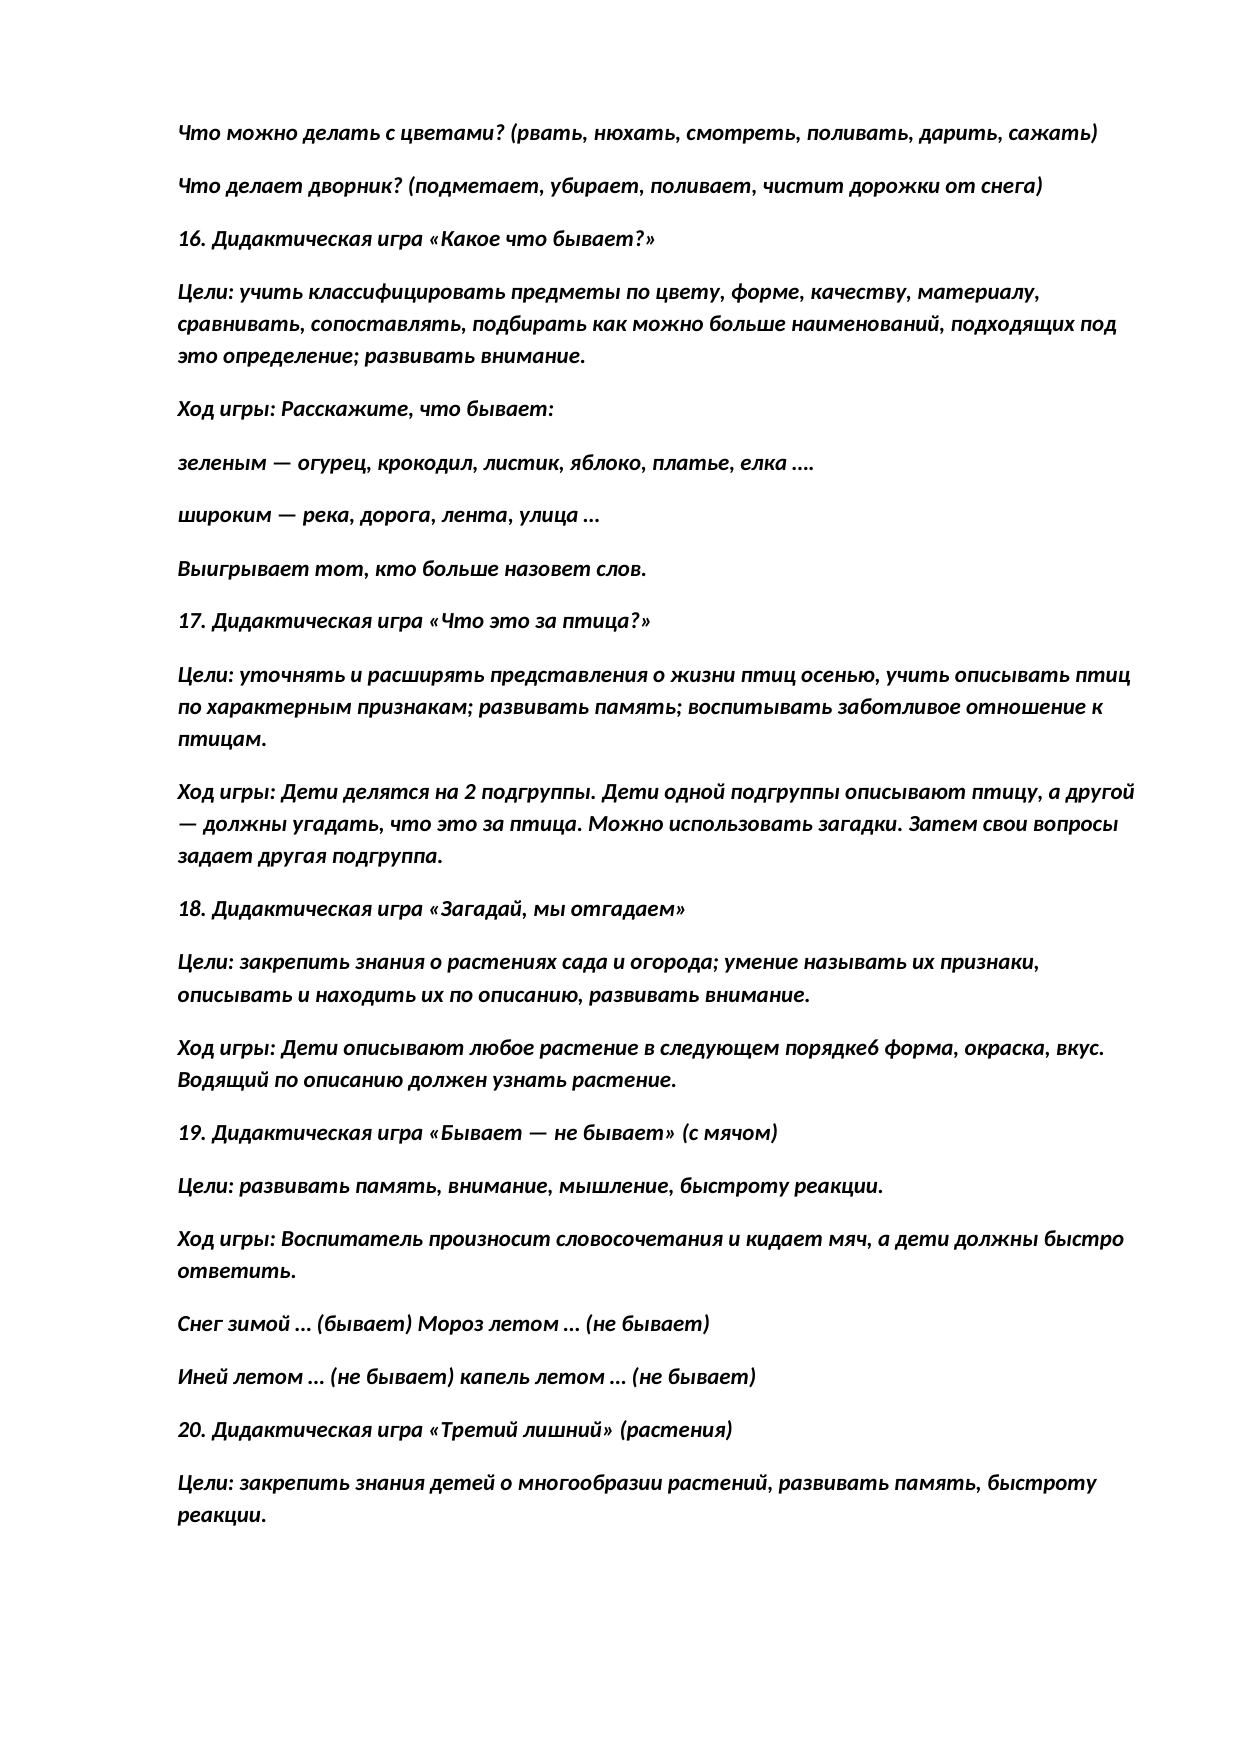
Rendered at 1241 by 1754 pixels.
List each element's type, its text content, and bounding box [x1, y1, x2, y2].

text Снег зимой … (бывает) Мороз летом … (не бывает) [177, 1309, 1152, 1337]
text Выигрывает тот, кто больше назовет слов. [177, 554, 1152, 582]
text Цели: закрепить знания о растениях сада и огорода; умение называть их признаки, описывать и находить их по описанию, развивать внимание. [177, 947, 1152, 1008]
text Ход игры: Расскажите, что бывает: [177, 394, 1152, 423]
text широким — река, дорога, лента, улица … [177, 501, 1152, 529]
text 18. Дидактическая игра «Загадай, мы отгадаем» [177, 894, 1152, 922]
text 17. Дидактическая игра «Что это за птица?» [177, 607, 1152, 635]
text Цели: уточнять и расширять представления о жизни птиц осенью, учить описывать птиц по характерным признакам; развивать память; воспитывать заботливое отношение к птицам. [177, 660, 1152, 752]
text Цели: развивать память, внимание, мышление, быстроту реакции. [177, 1171, 1152, 1199]
text Что делает дворник? (подметает, убирает, поливает, чистит дорожки от снега) [177, 171, 1152, 199]
text Иней летом … (не бывает) капель летом … (не бывает) [177, 1362, 1152, 1390]
text Ход игры: Дети описывают любое растение в следующем порядке6 форма, окраска, вкус. Водящий по описанию должен узнать растение. [177, 1033, 1152, 1093]
text Цели: закрепить знания детей о многообразии растений, развивать память, быстроту реакции. [177, 1468, 1152, 1528]
text 20. Дидактическая игра «Третий лишний» (растения) [177, 1415, 1152, 1443]
text зеленым — огурец, крокодил, листик, яблоко, платье, елка …. [177, 448, 1152, 476]
text Ход игры: Воспитатель произносит словосочетания и кидает мяч, а дети должны быстро ответить. [177, 1224, 1152, 1284]
text Что можно делать с цветами? (рвать, нюхать, смотреть, поливать, дарить, сажать) [177, 118, 1152, 146]
text 19. Дидактическая игра «Бывает — не бывает» (с мячом) [177, 1118, 1152, 1146]
text Ход игры: Дети делятся на 2 подгруппы. Дети одной подгруппы описывают птицу, а другой — должны угадать, что это за птица. Можно использовать загадки. Затем свои вопросы задает другая подгруппа. [177, 777, 1152, 869]
text 16. Дидактическая игра «Какое что бывает?» [177, 224, 1152, 252]
text Цели: учить классифицировать предметы по цвету, форме, качеству, материалу, сравнивать, сопоставлять, подбирать как можно больше наименований, подходящих под это определение; развивать внимание. [177, 277, 1152, 369]
